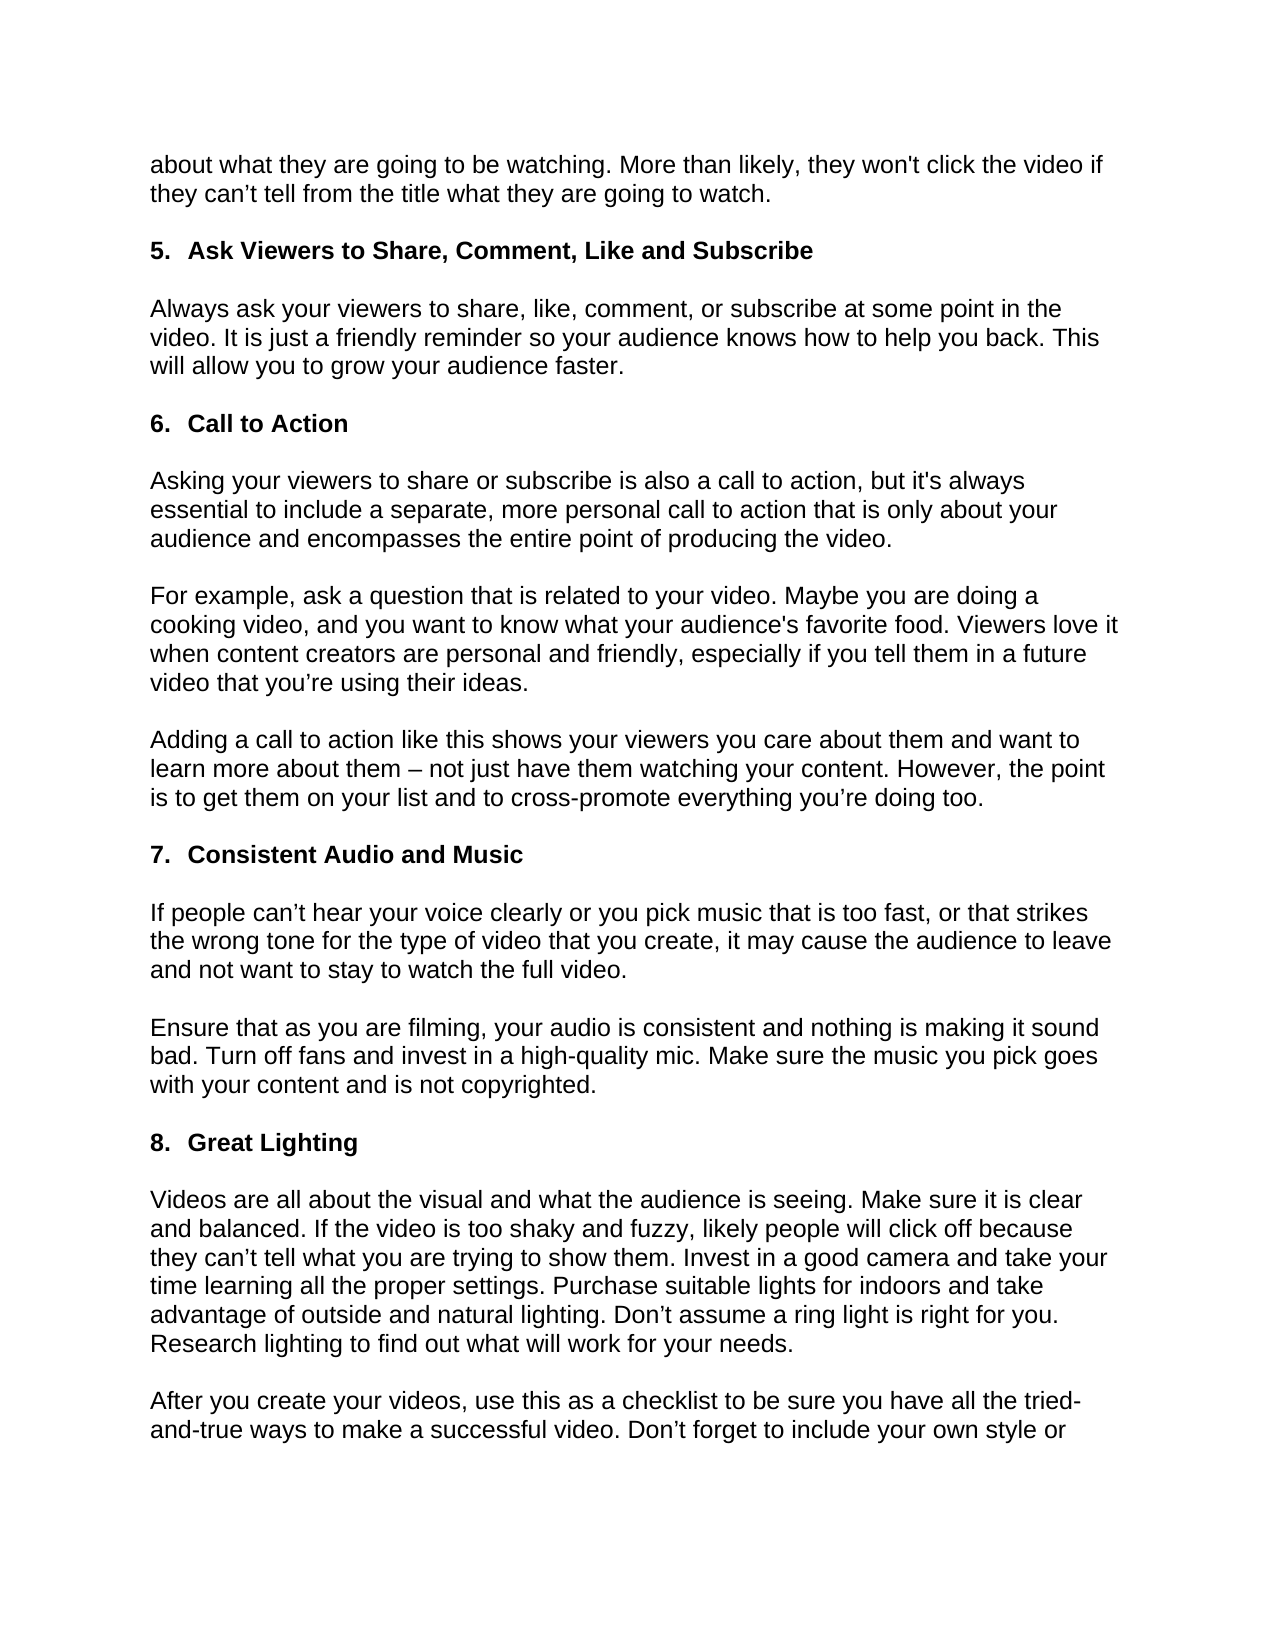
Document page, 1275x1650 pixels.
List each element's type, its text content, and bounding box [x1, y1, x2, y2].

text Asking your viewers to share or subscribe is also a call to action, but it's always essential to include a separate, more personal call to action that is only about your audience and encompasses the entire point of producing the video. [150, 466, 1125, 552]
text Videos are all about the visual and what the audience is seeing. Make sure it is clear and balanced. If the video is too shaky and fuzzy, likely people will click off because they can’t tell what you are trying to show them. Invest in a good camera and take your time learning all the proper settings. Purchase suitable lights for indoors and take advantage of outside and natural lighting. Don’t assume a ring light is right for you. Research lighting to find out what will work for your needs. [150, 1185, 1125, 1357]
list Great Lighting [150, 1127, 1125, 1156]
text Always ask your viewers to share, like, comment, or subscribe at some point in the video. It is just a friendly reminder so your audience knows how to help you back. This will allow you to grow your audience faster. [150, 294, 1125, 380]
text For example, ask a question that is related to your video. Maybe you are doing a cooking video, and you want to know what your audience's favorite food. Viewers love it when content creators are personal and friendly, especially if you tell them in a future video that you’re using their ideas. [150, 581, 1125, 696]
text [150, 150, 1125, 207]
list Ask Viewers to Share, Comment, Like and Subscribe [150, 236, 1125, 265]
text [150, 1386, 1125, 1444]
text Adding a call to action like this shows your viewers you care about them and want to learn more about them – not just have them watching your content. However, the point is to get them on your list and to cross-promote everything you’re doing too. [150, 725, 1125, 811]
text If people can’t hear your voice clearly or you pick music that is too fast, or that strikes the wrong tone for the type of video that you create, it may cause the audience to leave and not want to stay to watch the full video. [150, 897, 1125, 984]
text Ensure that as you are filming, your audio is consistent and nothing is making it sound bad. Turn off fans and invest in a high-quality mic. Make sure the music you pick goes with your content and is not copyrighted. [150, 1012, 1125, 1099]
list Consistent Audio and Music [150, 840, 1125, 869]
list Call to Action [150, 409, 1125, 437]
